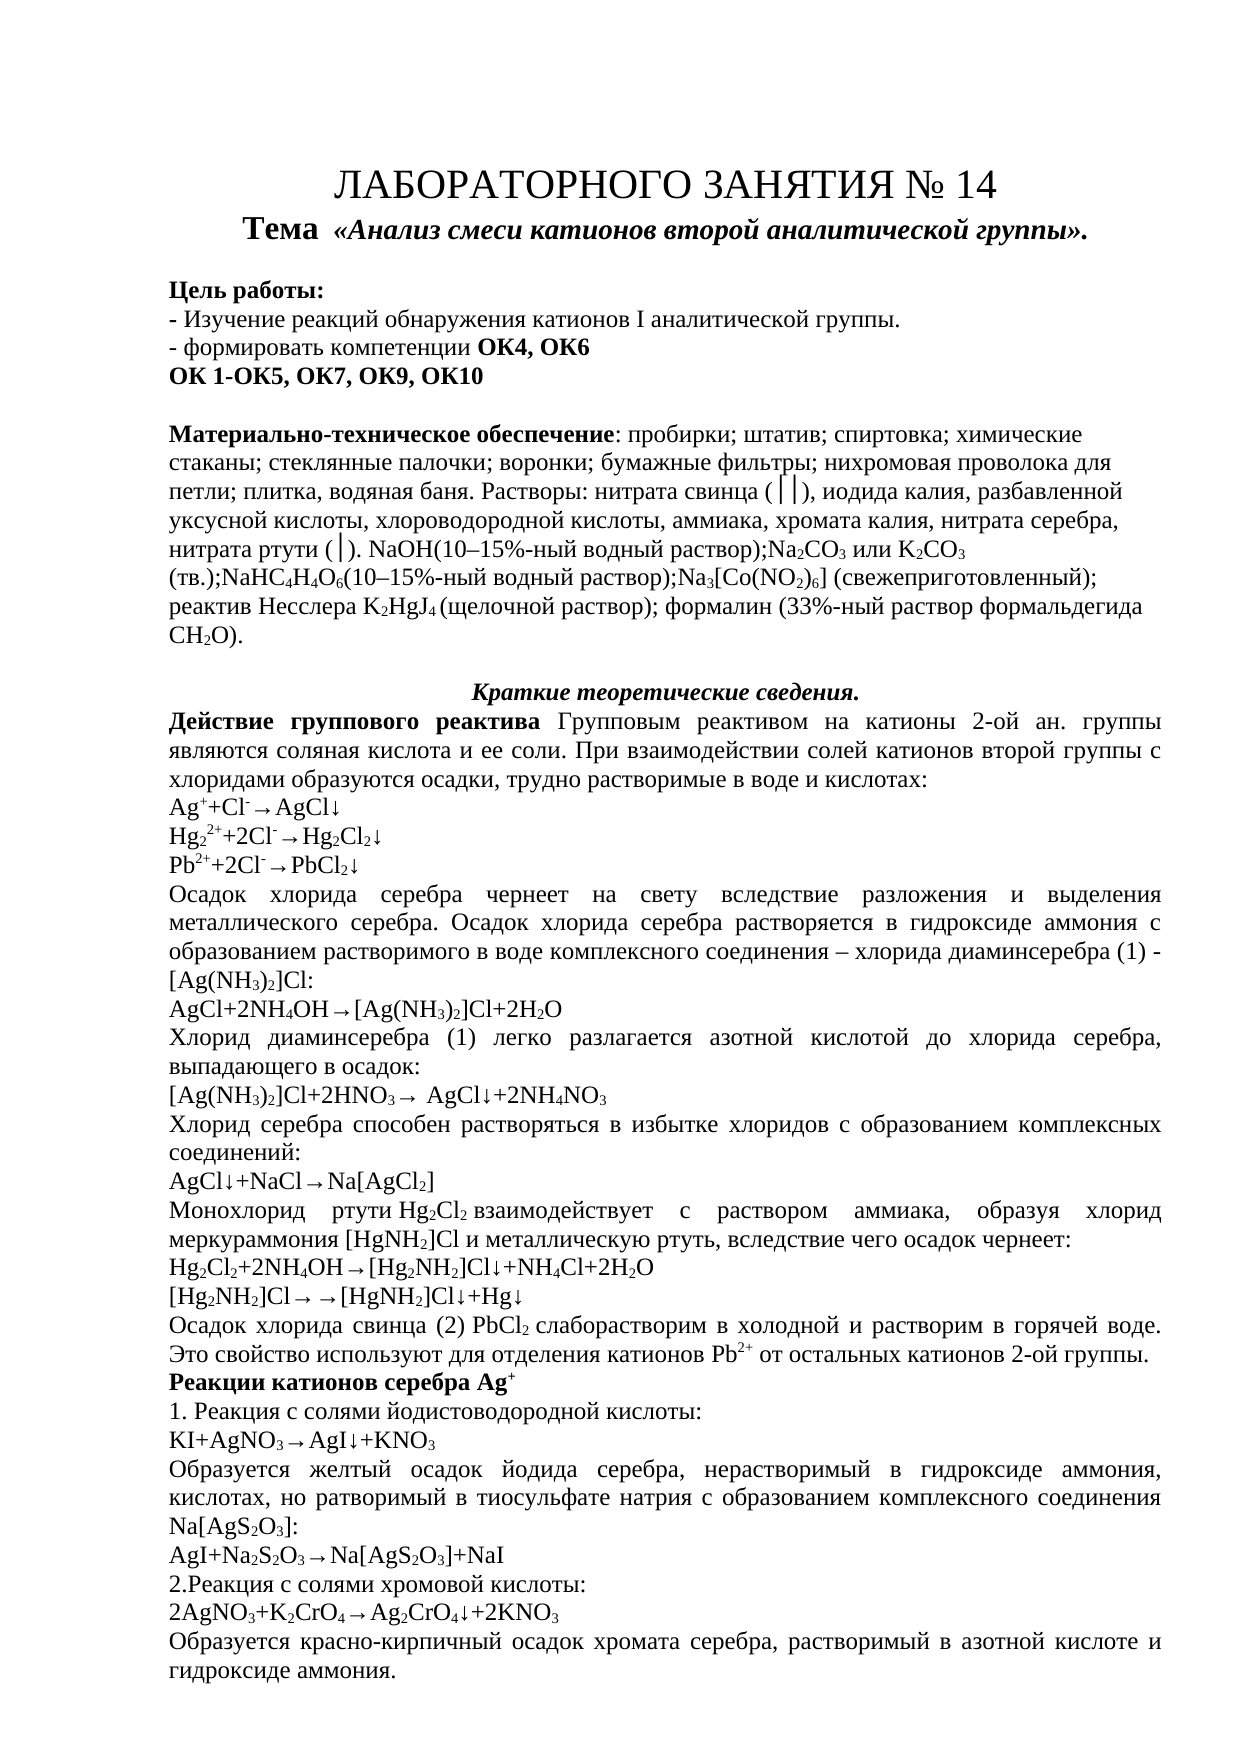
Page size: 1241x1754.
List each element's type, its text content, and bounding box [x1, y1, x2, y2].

text Краткие теоретические сведения. [169, 677, 1162, 706]
text - формировать компетенции ОК4, ОК6 [169, 332, 1162, 361]
text Монохлорид ртути Hg2Cl2 взаимодействует с раствором аммиака, образуя хлорид меркураммония [HgNH2]Cl и металлическую ртуть, вследствие чего осадок чернеет: [169, 1195, 1162, 1252]
text Осадок хлорида серебра чернеет на свету вследствие разложения и выделения металлического серебра. Осадок хлорида серебра растворяется в гидроксиде аммония с образованием растворимого в воде комплексного соединения – хлорида диаминсеребра (1) - [Ag(NH3)2]Cl: [169, 879, 1162, 994]
text ЛАБОРАТОРНОГО ЗАНЯТИЯ № 14 [169, 160, 1162, 208]
text Осадок хлорида свинца (2) PbCl2 слаборастворим в холодной и растворим в горячей воде. Это свойство используют для отделения катионов Pb2+ от остальных катионов 2-ой группы. [169, 1310, 1162, 1367]
text AgCl↓+NaCl→Na[AgCl2] [169, 1166, 1162, 1195]
text Реакции катионов серебра Ag+ [169, 1367, 1162, 1396]
text Тема «Анализ смеси катионов второй аналитической группы». [169, 208, 1162, 246]
text 1. Реакция с солями йодистоводородной кислоты: [169, 1396, 1162, 1425]
text [Ag(NH3)2]Cl+2HNO3→ AgCl↓+2NH4NO3 [169, 1080, 1162, 1109]
text Действие группового реактива Групповым реактивом на катионы 2-ой ан. группы являются соляная кислота и ее соли. При взаимодействии солей катионов второй группы с хлоридами образуются осадки, трудно растворимые в воде и кислотах: [169, 706, 1162, 792]
text [Hg2NH2]Cl→→[HgNH2]Cl↓+Hg↓ [169, 1281, 1162, 1310]
text Хлорид серебра способен растворяться в избытке хлоридов с образованием комплексных соединений: [169, 1109, 1162, 1166]
text Образуется красно-кирпичный осадок хромата серебра, растворимый в азотной кислоте и гидроксиде аммония. [169, 1626, 1162, 1684]
text Материально-техническое обеспечение: пробирки; штатив; спиртовка; химические стаканы; стеклянные палочки; воронки; бумажные фильтры; нихромовая проволока для петли; плитка, водяная баня. Растворы: нитрата свинца (׀׀), иодида калия, разбавленной уксусной кислоты, хлороводородной кислоты, аммиака, хромата калия, нитрата серебра, нитрата ртути (׀). NaOH(10–15%-ный водный раствор);Na2CO3 или K2CO3 (тв.);NaHC4H4O6(10–15%-ный водный раствор);Na3[Co(NO2)6] (свежеприготовленный); реактив Несслера K2HgJ4 (щелочной раствор); формалин (33%-ный раствор формальдегида СН2О). [169, 419, 1162, 649]
text Pb2++2Cl-→PbCl2↓ [169, 850, 1162, 879]
text 2AgNO3+K2CrO4→Ag2CrO4↓+2KNO3 [169, 1597, 1162, 1626]
text Цель работы: [169, 275, 1162, 304]
text Хлорид диаминсеребра (1) легко разлагается азотной кислотой до хлорида серебра, выпадающего в осадок: [169, 1022, 1162, 1080]
text Образуется желтый осадок йодида серебра, нерастворимый в гидроксиде аммония, кислотах, но ратворимый в тиосульфате натрия с образованием комплексного соединения Na[AgS2O3]: [169, 1454, 1162, 1540]
text Hg22++2Cl-→Hg2Cl2↓ [169, 821, 1162, 850]
text KI+AgNO3→AgI↓+KNO3 [169, 1425, 1162, 1454]
text Hg2Cl2+2NH4OH→[Hg2NH2]Cl↓+NH4Cl+2H2O [169, 1252, 1162, 1281]
text AgI+Na2S2O3→Na[AgS2O3]+NaI [169, 1540, 1162, 1569]
text 2.Реакция с солями хромовой кислоты: [169, 1569, 1162, 1597]
text - Изучение реакций обнаружения катионов I аналитической группы. [169, 304, 1162, 332]
text ОК 1-ОК5, ОК7, ОК9, ОК10 [169, 361, 1162, 390]
text AgCl+2NH4OH→[Ag(NH3)2]Cl+2H2O [169, 994, 1162, 1022]
text Ag++Cl-→AgCl↓ [169, 792, 1162, 821]
